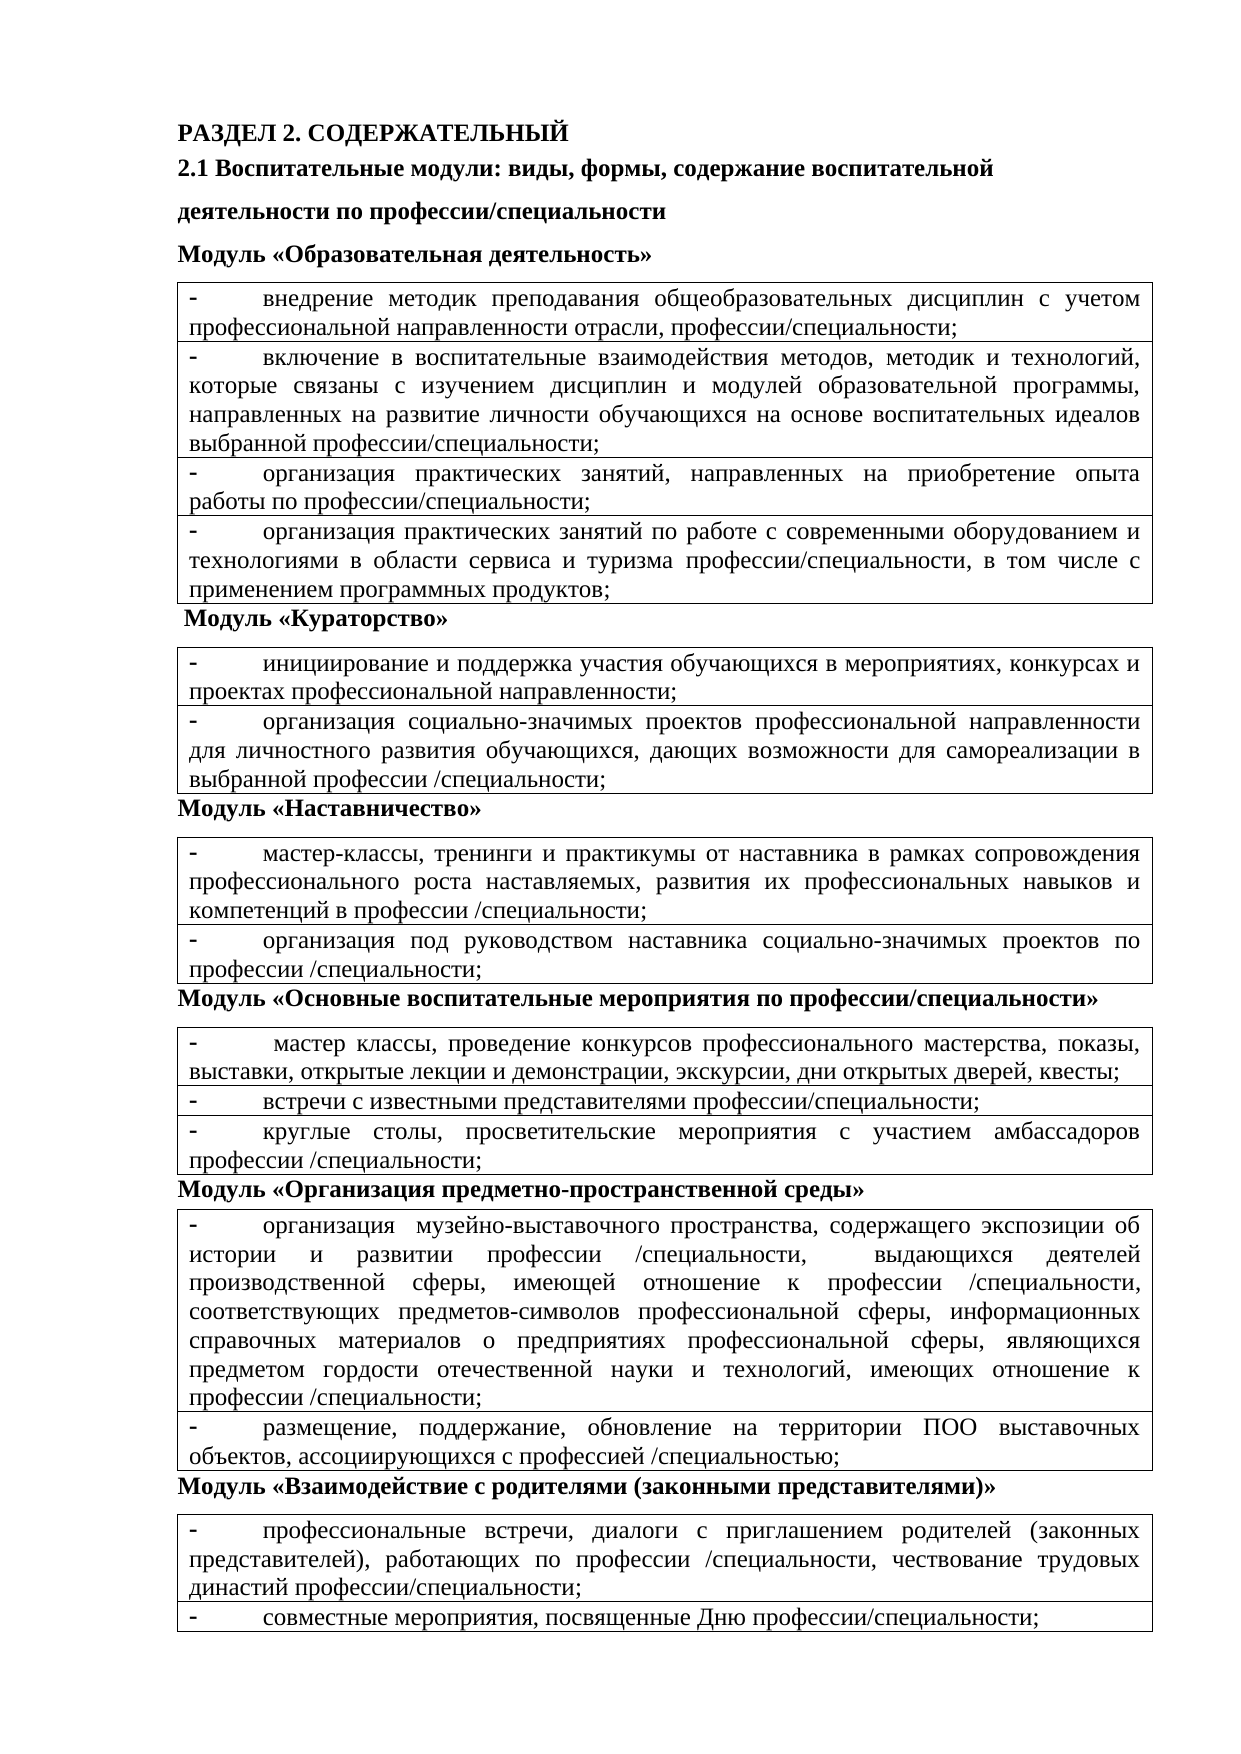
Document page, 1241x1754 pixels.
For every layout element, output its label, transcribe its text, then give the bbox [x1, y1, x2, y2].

table_cell организация практических занятий, направленных на приобретение опыта работы по профессии/специальности; [178, 458, 1152, 515]
table_cell встречи с известными представителями профессии/специальности; [178, 1086, 1152, 1115]
text Модуль «Кураторство» [177, 604, 1152, 632]
table_header внедрение методик преподавания общеобразовательных дисциплин с учетом профессиональной направленности отрасли, профессии/специальности; [178, 283, 1152, 341]
text Модуль «Организация предметно-пространственной среды» [177, 1175, 1152, 1203]
text Модуль «Основные воспитательные мероприятия по профессии/специальности» [177, 984, 1152, 1012]
table_cell совместные мероприятия, посвященные Дню профессии/специальности; [178, 1602, 1152, 1631]
text Модуль «Образовательная деятельность» [177, 239, 1152, 268]
table_header мастер классы, проведение конкурсов профессионального мастерства, показы, выставки, открытые лекции и демонстрации, экскурсии, дни открытых дверей, квесты; [178, 1028, 1152, 1085]
table_cell организация социально-значимых проектов профессиональной направленности для личностного развития обучающихся, дающих возможности для самореализации в выбранной профессии /специальности; [178, 706, 1152, 792]
table_cell круглые столы, просветительские мероприятия с участием амбассадоров профессии /специальности; [178, 1116, 1152, 1173]
table_header инициирование и поддержка участия обучающихся в мероприятиях, конкурсах и проектах профессиональной направленности; [178, 648, 1152, 705]
text РАЗДЕЛ 2. СОДЕРЖАТЕЛЬНЫЙ [177, 118, 1152, 147]
table_header организация музейно-выставочного пространства, содержащего экспозиции об истории и развитии профессии /специальности, выдающихся деятелей производственной сферы, имеющей отношение к профессии /специальности, соответствующих предметов-символов профессиональной сферы, информационных справочных материалов о предприятиях профессиональной сферы, являющихся предметом гордости отечественной науки и технологий, имеющих отношение к профессии /специальности; [178, 1210, 1152, 1411]
table_header профессиональные встречи, диалоги с приглашением родителей (законных представителей), работающих по профессии /специальности, чествование трудовых династий профессии/специальности; [178, 1515, 1152, 1601]
text 2.1 Воспитательные модули: виды, формы, содержание воспитательной деятельности по профессии/специальности* [177, 153, 1152, 224]
table_cell размещение, поддержание, обновление на территории ПОО выставочных объектов, ассоциирующихся с профессией /специальностью; [178, 1412, 1152, 1470]
text Модуль «Наставничество» [177, 794, 1152, 822]
table_cell организация практических занятий по работе с современными оборудованием и технологиями в области сервиса и туризма профессии/специальности, в том числе с применением программных продуктов; [178, 516, 1152, 602]
table_cell организация под руководством наставника социально-значимых проектов по профессии /специальности; [178, 925, 1152, 982]
table_cell включение в воспитательные взаимодействия методов, методик и технологий, которые связаны с изучением дисциплин и модулей образовательной программы, направленных на развитие личности обучающихся на основе воспитательных идеалов выбранной профессии/специальности; [178, 342, 1152, 457]
text Модуль «Взаимодействие с родителями (законными представителями)» [177, 1471, 1152, 1499]
table_header мастер-классы, тренинги и практикумы от наставника в рамках сопровождения профессионального роста наставляемых, развития их профессиональных навыков и компетенций в профессии /специальности; [178, 838, 1152, 924]
